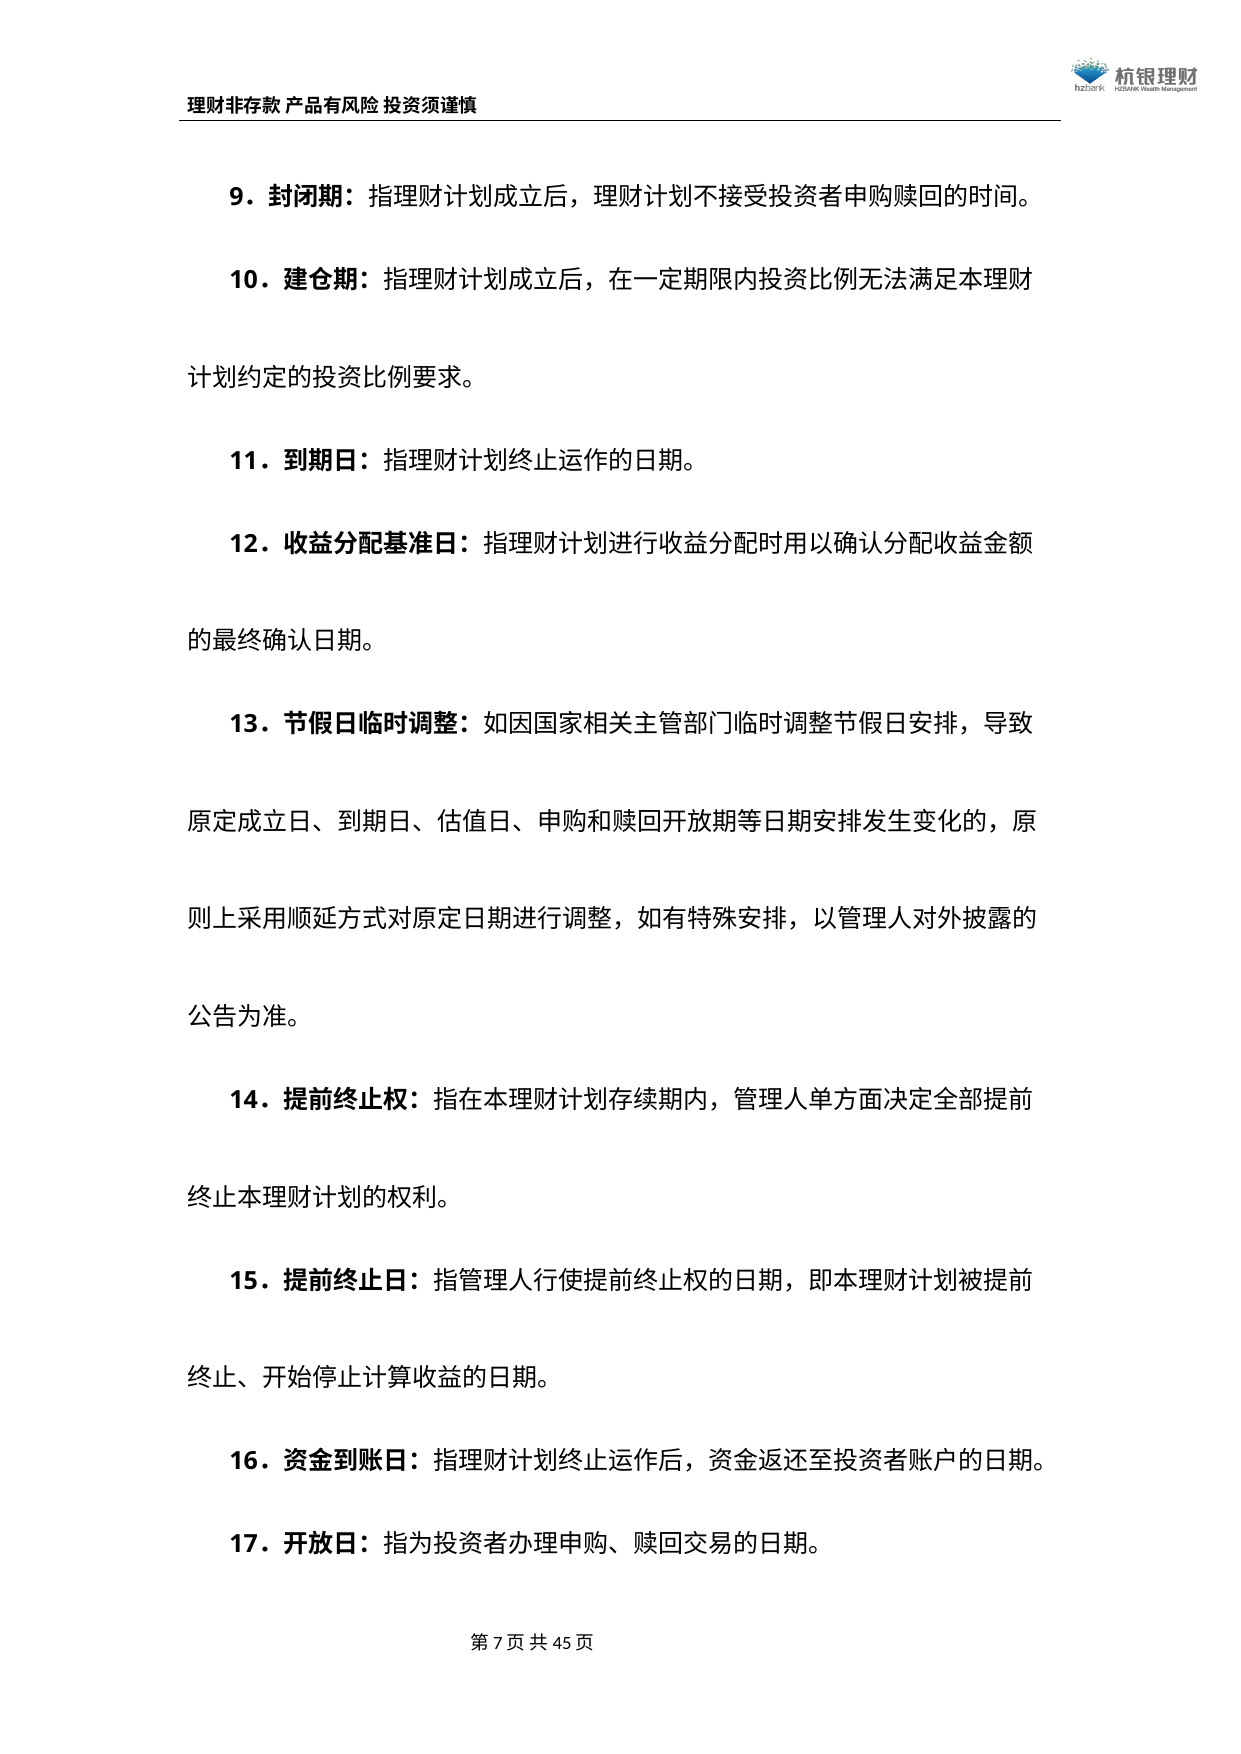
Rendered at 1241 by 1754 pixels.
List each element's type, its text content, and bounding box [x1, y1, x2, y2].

list 封闭期：指理财计划成立后，理财计划不接受投资者申购赎回的时间。 [187, 162, 1053, 227]
list 提前终止日：指管理人行使提前终止权的日期，即本理财计划被提前终止、开始停止计算收益的日期。 [187, 1246, 1053, 1408]
list 开放日：指为投资者办理申购、赎回交易的日期。 [187, 1509, 1053, 1574]
list 建仓期：指理财计划成立后，在一定期限内投资比例无法满足本理财计划约定的投资比例要求。 [187, 245, 1053, 408]
picture [1027, 0, 1240, 151]
list 到期日：指理财计划终止运作的日期。 [187, 426, 1053, 491]
list 节假日临时调整：如因国家相关主管部门临时调整节假日安排，导致原定成立日、到期日、估值日、申购和赎回开放期等日期安排发生变化的，原则上采用顺延方式对原定日期进行调整，如有特殊安排，以管理人对外披露的公告为准。 [187, 689, 1053, 1047]
list 提前终止权：指在本理财计划存续期内，管理人单方面决定全部提前终止本理财计划的权利。 [187, 1065, 1053, 1228]
list 收益分配基准日：指理财计划进行收益分配时用以确认分配收益金额的最终确认日期。 [187, 509, 1053, 671]
list 资金到账日：指理财计划终止运作后，资金返还至投资者账户的日期。 [187, 1426, 1053, 1491]
